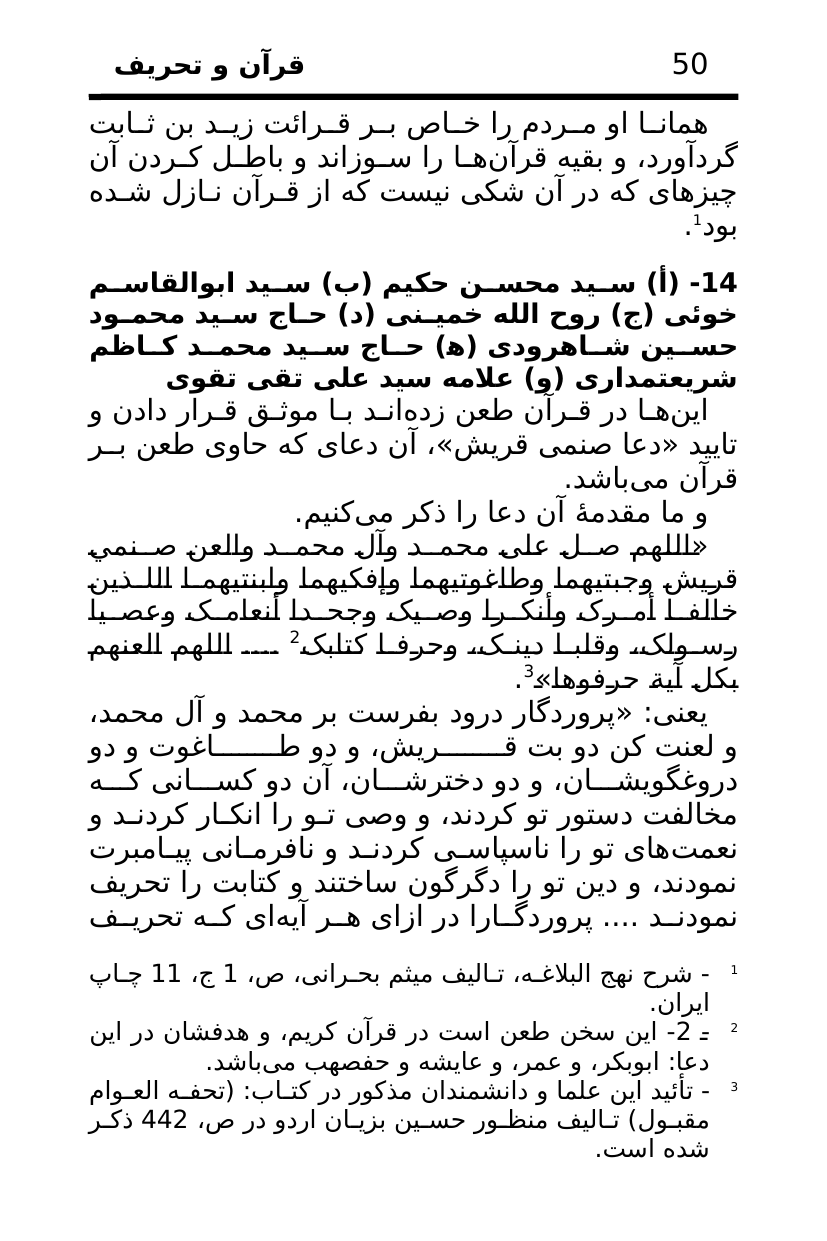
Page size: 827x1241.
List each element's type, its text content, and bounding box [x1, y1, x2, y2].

text و ما مقدمۀ آن دعا را ذکر می‌کنیم. [89, 495, 738, 529]
text «اللهم صل على محمد وآل محمد والعن صنمي قريش وجبتيهما وطاغوتيهما وإفکيهما وابنتيهما اللذين خالفا أمرک وأنکرا وصيک وجحدا أنعامک وعصيا رسولک، وقلبا دينک، وحرفا کتابک .... اللهم العنهم بکل آية حرفوها». [89, 529, 738, 695]
text این‌ها در قرآن طعن ‌زده‌اند با موثق قرار دادن و تایید «دعا صنمی قریش»، آن دعای که حاوی طعن بر قرآن می‌‌باشد. [89, 393, 738, 495]
text همانا او مردم را خاص بر قرائت زید بن ثابت گردآورد، و بقیه قرآن‌ها را سوزاند و باطل کردن آن چیزهای که در آن شکی نیست که از قرآن نازل شده بود. [89, 106, 738, 242]
title 14- (أ) سید محسن حکیم (ب) سید ابوالقاسم خوئی (ج) روح الله خمینی (د) حاج سید محمود حسین شاهرودی (ه‍) حاج سید محمد کاظم شریعتمداری (و) علامه سید علی تقی تقوی [89, 267, 738, 393]
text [89, 695, 738, 933]
